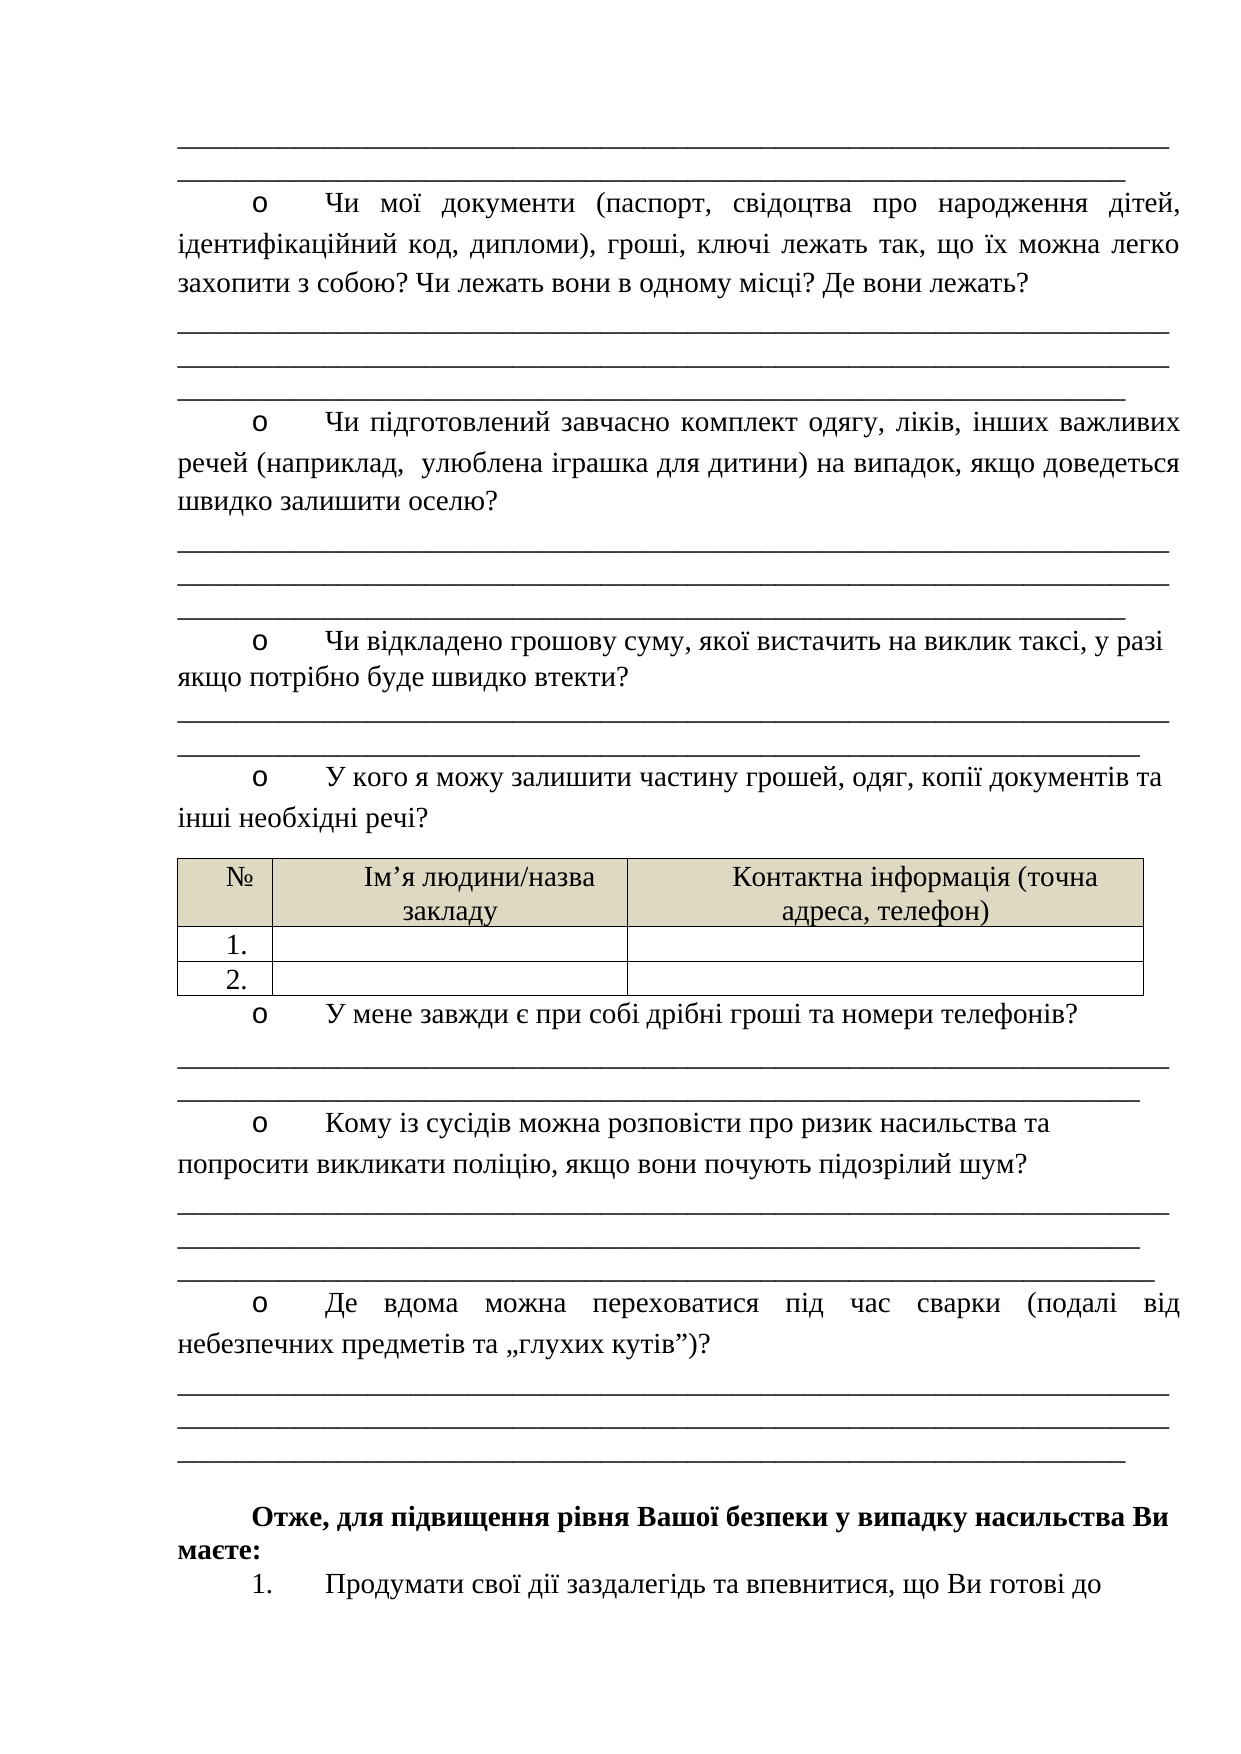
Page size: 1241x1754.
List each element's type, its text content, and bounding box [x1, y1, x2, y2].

text Отже, для підвищення рівня Вашої безпеки у випадку насильства Ви маєте: [177, 1499, 1181, 1566]
text ______________________________________________________________________________________________________________________________________ [177, 1184, 1181, 1252]
text ______________________________________________________________________________________________________________________________________ [177, 692, 1181, 759]
table_cell [273, 962, 627, 995]
text ___________________________________________________________________ [177, 1252, 1181, 1285]
table_header Контактна інформація (точна адреса, телефон) [628, 859, 1143, 926]
table_header № [178, 859, 272, 926]
list Чи підготовлений завчасно комплект одягу, ліків, інших важливих речей (наприклад, улюблена іграшка для дитини) на випадок, якщо доведеться швидко залишити оселю? [177, 404, 1181, 517]
table_cell [273, 927, 627, 961]
list У кого я можу залишити частину грошей, одяг, копії документів та інші необхідні речі? [177, 759, 1181, 834]
list Кому із сусідів можна розповісти про ризик насильства та попросити викликати поліцію, якщо вони почують підозрілий шум? [177, 1105, 1181, 1179]
list У мене завжди є при собі дрібні гроші та номери телефонів? [177, 996, 1181, 1032]
table_cell [628, 927, 1143, 961]
list Чи мої документи (паспорт, свідоцтва про народження дітей, ідентифікаційний код, дипломи), гроші, ключі лежать так, що їх можна легко захопити з собою? Чи лежать вони в одному місці? Де вони лежать? [177, 185, 1181, 298]
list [177, 1566, 1181, 1599]
table_cell 2. [178, 962, 272, 995]
list Чи відкладено грошову суму, якої вистачить на виклик таксі, у разі якщо потрібно буде швидко втекти? [177, 623, 1181, 692]
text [177, 118, 1181, 185]
list Де вдома можна переховатися під час сварки (подалі від небезпечних предметів та „глухих кутів”)? [177, 1285, 1181, 1360]
table_cell 1. [178, 927, 272, 961]
table_cell [628, 962, 1143, 995]
table_header Ім’я людини/назва закладу [273, 859, 627, 926]
text ______________________________________________________________________________________________________________________________________ [177, 1038, 1181, 1105]
